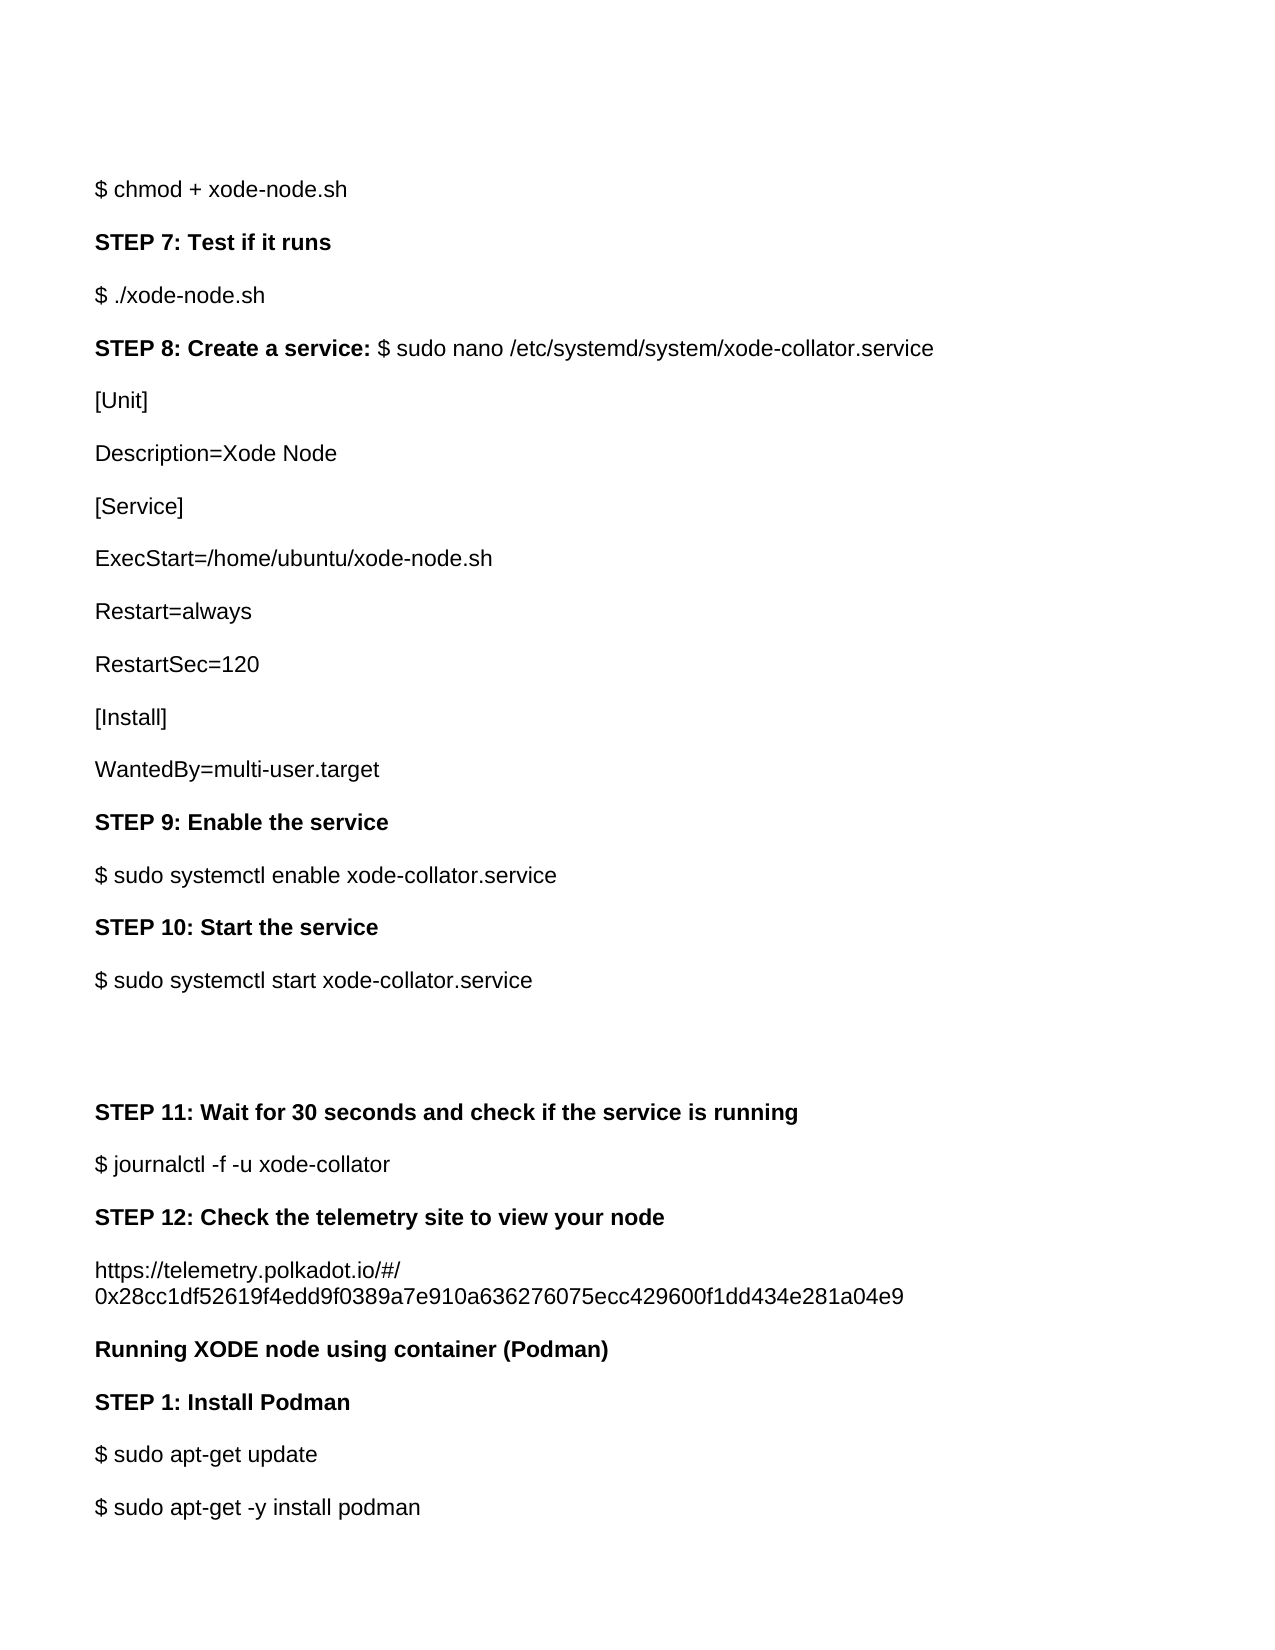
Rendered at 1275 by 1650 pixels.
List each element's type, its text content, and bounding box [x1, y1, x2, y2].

text Restart=always [94, 598, 1181, 624]
text STEP 8: Create a service: $ sudo nano /etc/systemd/system/xode-collator.service [94, 334, 1181, 361]
text [Service] [94, 493, 1181, 519]
text RestartSec=120 [94, 651, 1181, 677]
text https://telemetry.polkadot.io/#/0x28cc1df52619f4edd9f0389a7e910a636276075ecc429600f1dd434e281a04e9 [94, 1257, 1181, 1309]
text STEP 12: Check the telemetry site to view your node [94, 1204, 1181, 1231]
text [Unit] [94, 387, 1181, 413]
text ExecStart=/home/ubuntu/xode-node.sh [94, 545, 1181, 572]
text $ sudo apt-get -y install podman [94, 1494, 1181, 1520]
text $ sudo systemctl start xode-collator.service [94, 967, 1181, 993]
text STEP 9: Enable the service [94, 809, 1181, 835]
text STEP 10: Start the service [94, 914, 1181, 941]
text STEP 11: Wait for 30 seconds and check if the service is running [94, 1099, 1181, 1125]
text STEP 7: Test if it runs [94, 229, 1181, 255]
text $ sudo apt-get update [94, 1441, 1181, 1468]
text [Install] [94, 703, 1181, 730]
text Description=Xode Node [94, 440, 1181, 466]
text STEP 1: Install Podman [94, 1389, 1181, 1415]
text $ ./xode-node.sh [94, 282, 1181, 308]
text $ chmod + xode-node.sh [94, 176, 1181, 203]
text $ sudo systemctl enable xode-collator.service [94, 862, 1181, 888]
text Running XODE node using container (Podman) [94, 1336, 1181, 1362]
text $ journalctl -f -u xode-collator [94, 1151, 1181, 1178]
text WantedBy=multi-user.target [94, 756, 1181, 782]
